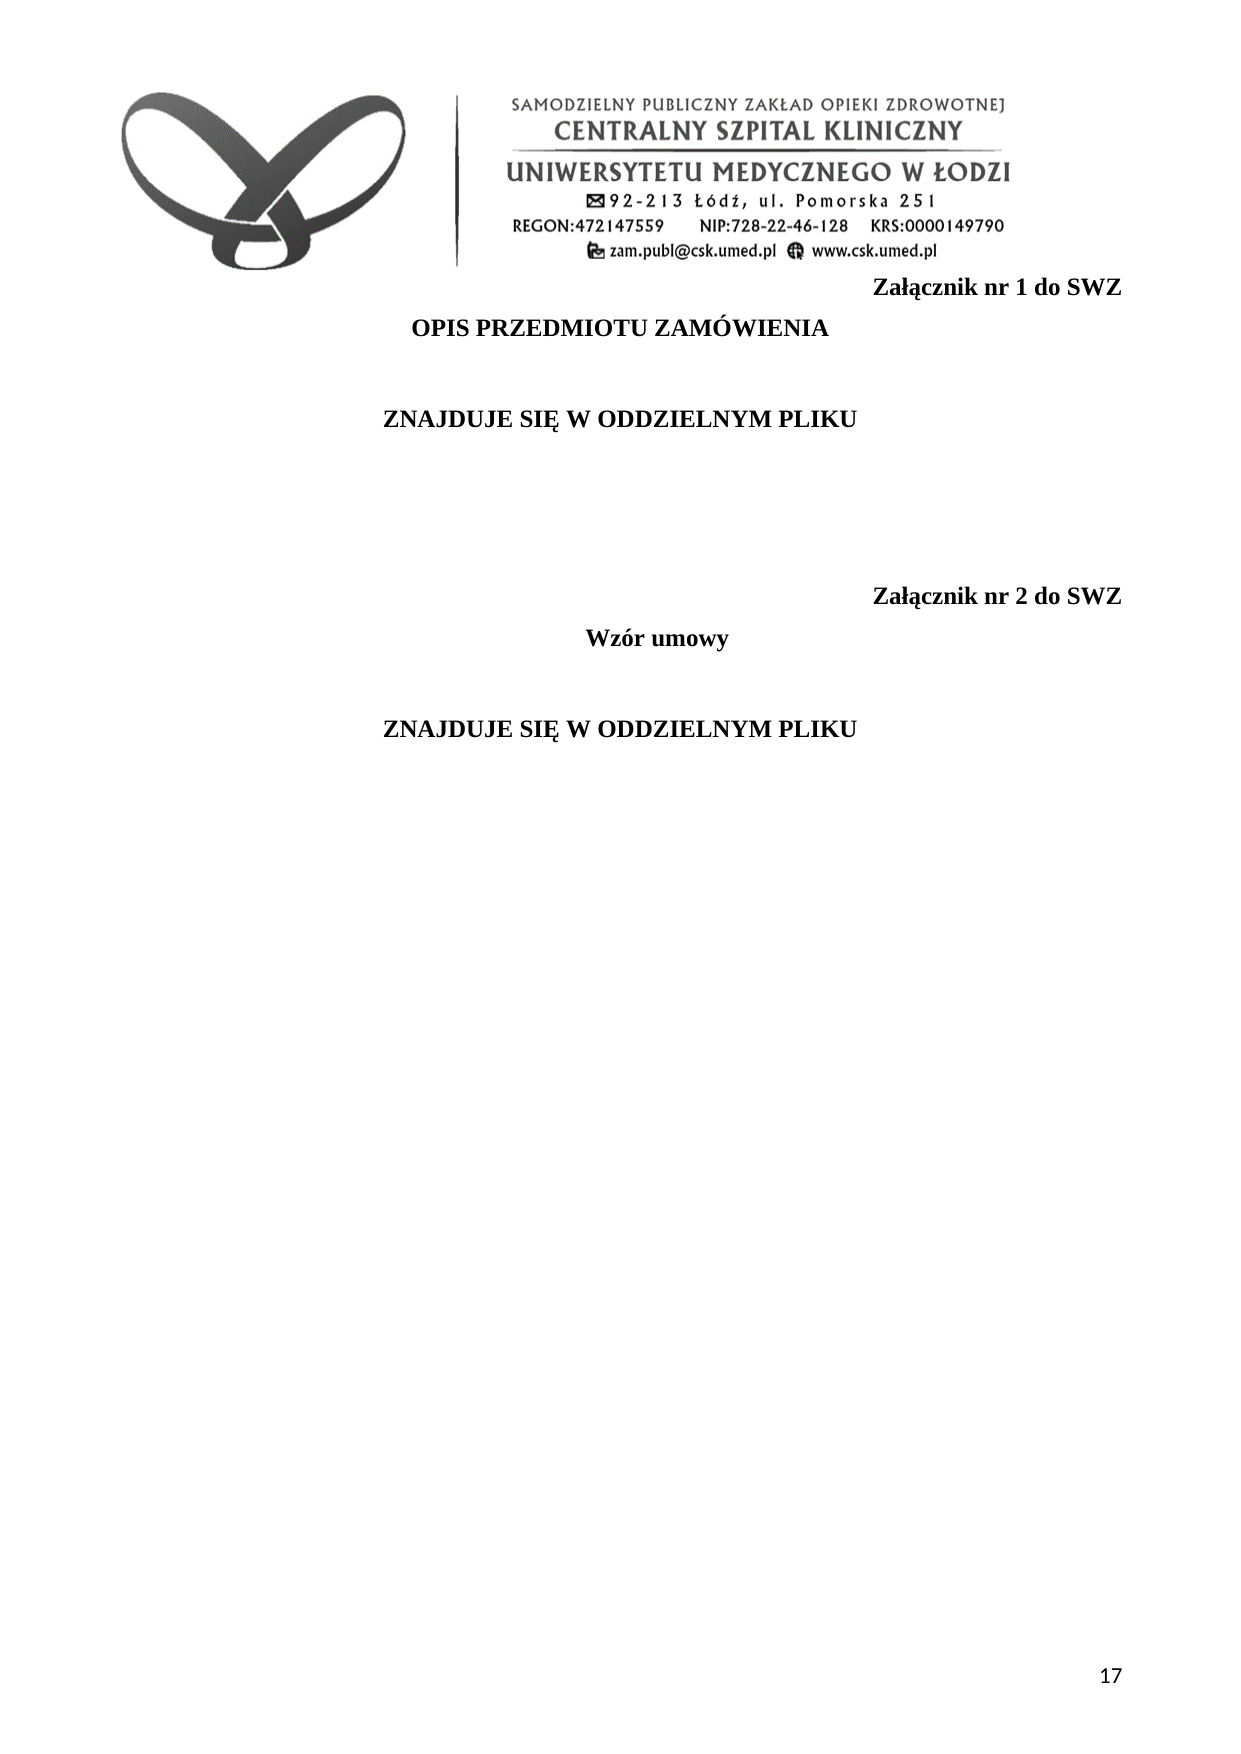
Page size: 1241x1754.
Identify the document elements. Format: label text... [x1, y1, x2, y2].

text ZNAJDUJE SIĘ W ODDZIELNYM PLIKU [118, 714, 1122, 742]
picture [118, 88, 1016, 273]
text OPIS PRZEDMIOTU ZAMÓWIENIA [118, 313, 1122, 342]
text Wzór umowy [118, 623, 1122, 651]
text ZNAJDUJE SIĘ W ODDZIELNYM PLIKU [118, 404, 1122, 433]
text Załącznik nr 2 do SWZ [118, 581, 1122, 610]
text Załącznik nr 1 do SWZ [118, 272, 1122, 301]
